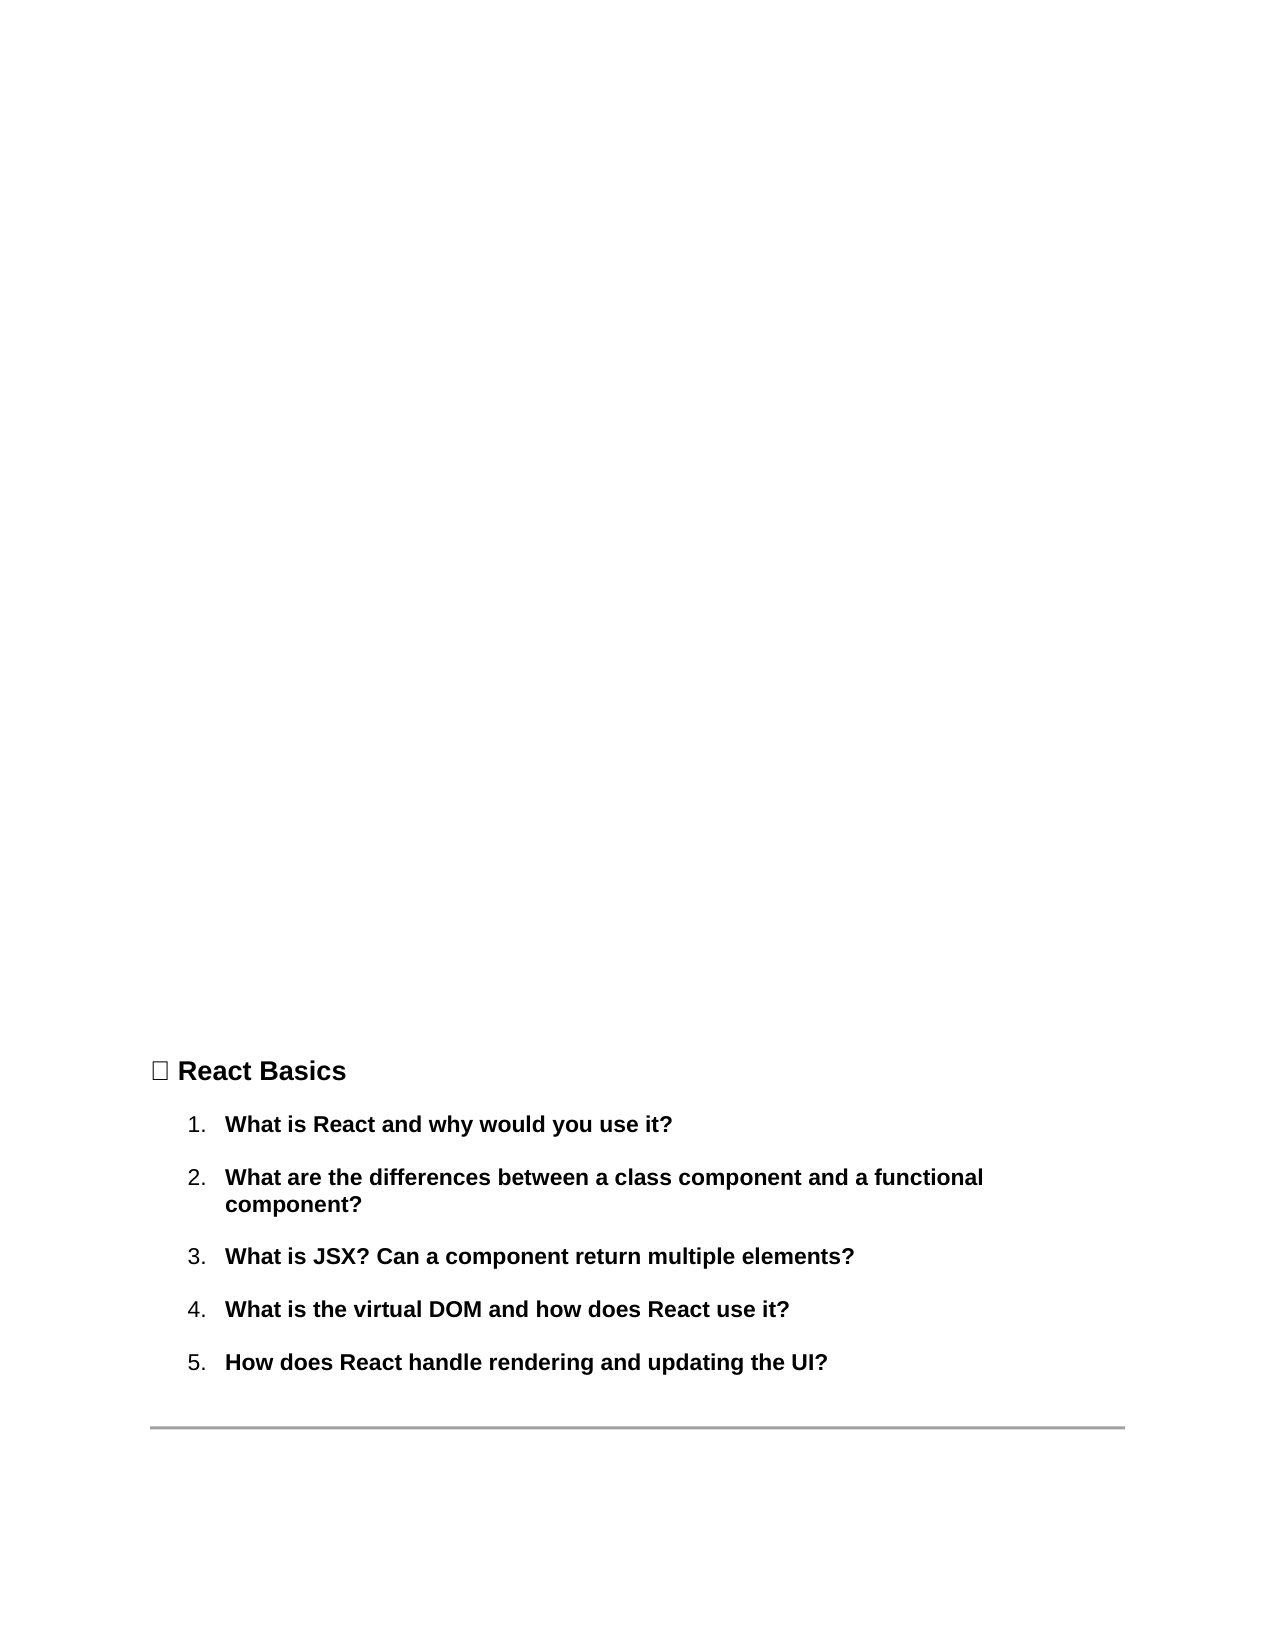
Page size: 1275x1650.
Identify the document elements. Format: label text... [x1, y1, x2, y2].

list How does React handle rendering and updating the UI? [187, 1349, 1125, 1401]
list What is the virtual DOM and how does React use it? [187, 1296, 1125, 1349]
subtitle 🔹 React Basics [150, 1055, 1125, 1086]
list What is JSX? Can a component return multiple elements? [187, 1243, 1125, 1296]
list What is React and why would you use it? [187, 1111, 1125, 1164]
list What are the differences between a class component and a functional component? [187, 1164, 1125, 1243]
